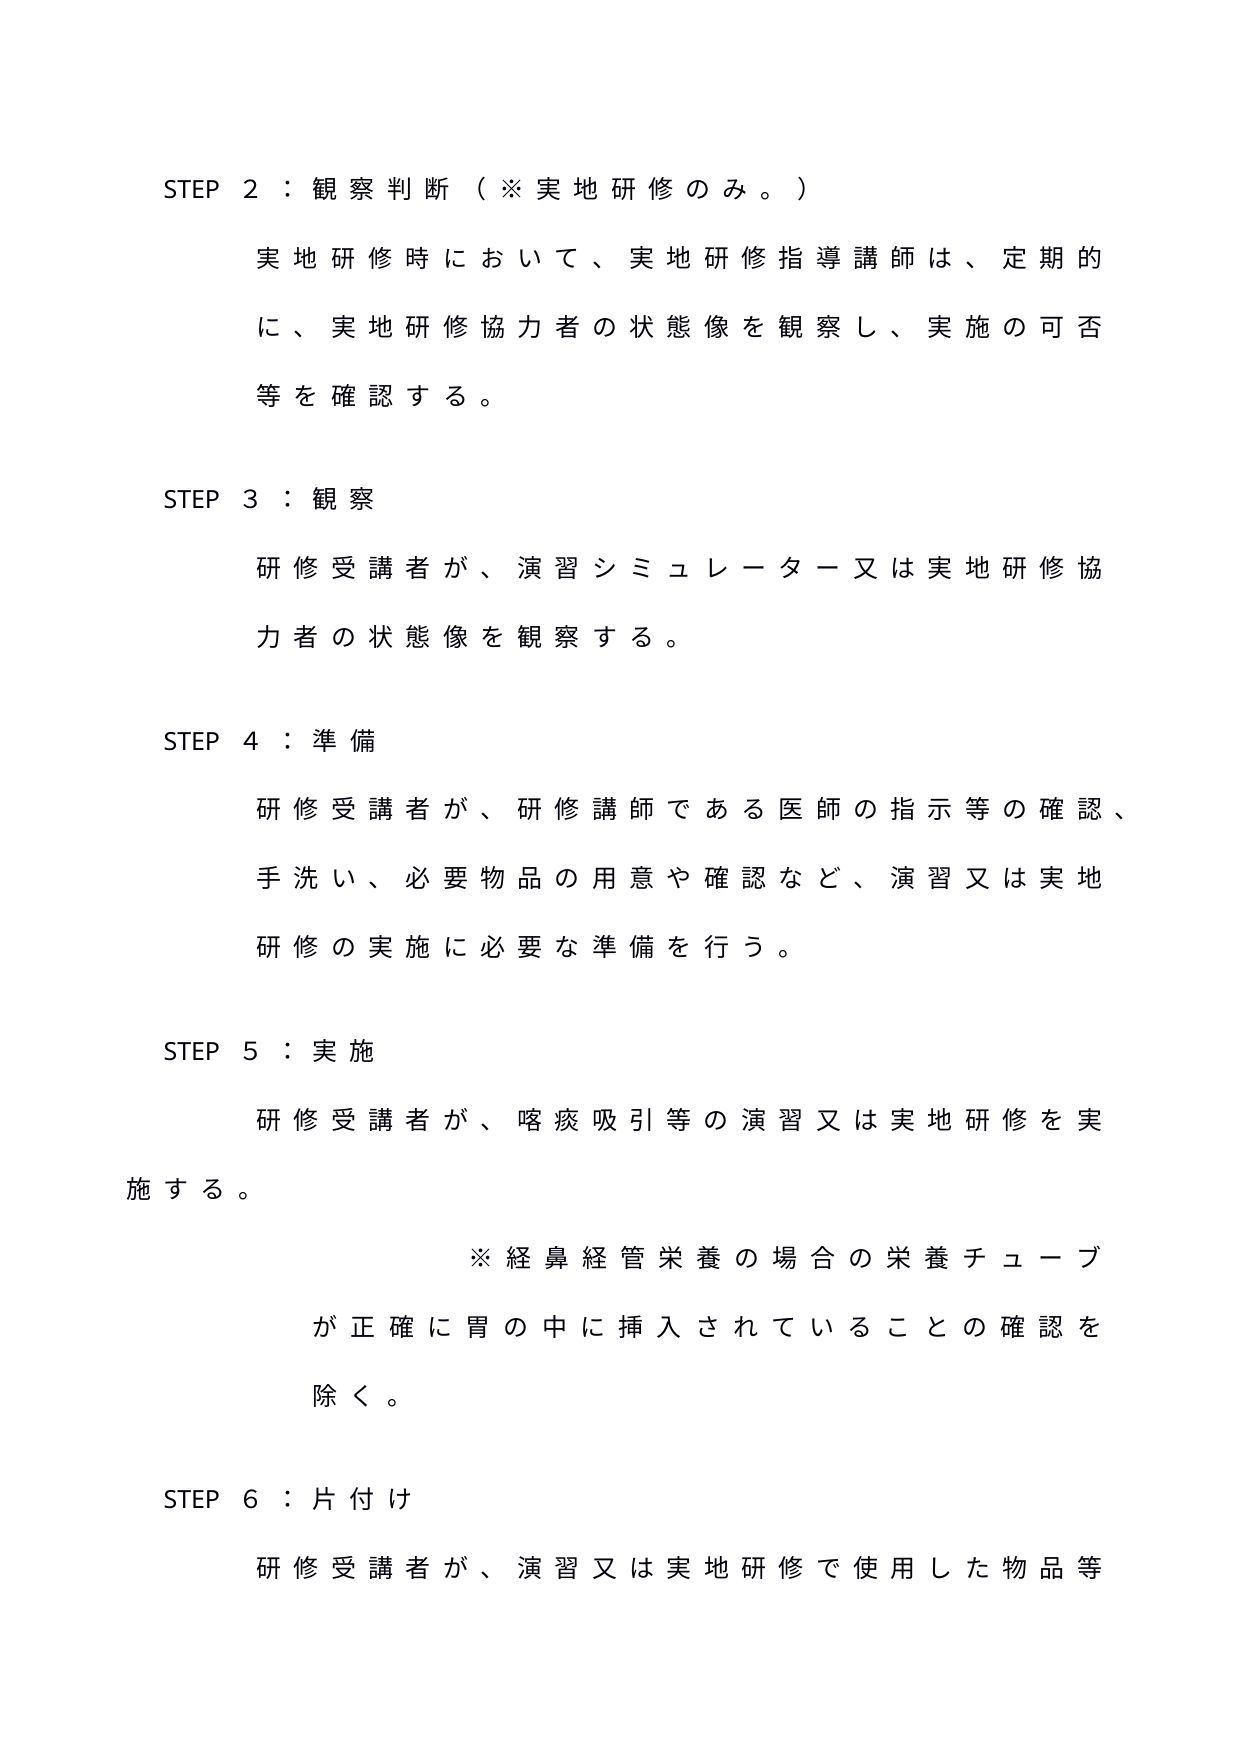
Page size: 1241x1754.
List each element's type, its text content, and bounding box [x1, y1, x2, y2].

text STEP４：準備 [126, 704, 1114, 773]
text 実地研修時において、実地研修指導講師は、定期的に、実地研修協力者の状態像を観察し、実施の可否等を確認する。 [250, 222, 1114, 429]
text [126, 1532, 1114, 1601]
text 研修受講者が、演習シミュレーター又は実地研修協力者の状態像を観察する。 [250, 532, 1114, 670]
text 研修受講者が、喀痰吸引等の演習又は実地研修を実施する。 [126, 1084, 1114, 1222]
text STEP３：観察 [126, 463, 1114, 532]
text ※経鼻経管栄養の場合の栄養チューブが正確に胃の中に挿入されていることの確認を除く。 [126, 1222, 1114, 1429]
text STEP２：観察判断（※実地研修のみ。） [126, 153, 1114, 222]
text 研修受講者が、研修講師である医師の指示等の確認、手洗い、必要物品の用意や確認など、演習又は実地研修の実施に必要な準備を行う。 [250, 773, 1114, 980]
text STEP５：実施 [126, 1015, 1114, 1084]
text STEP６：片付け [126, 1463, 1114, 1532]
